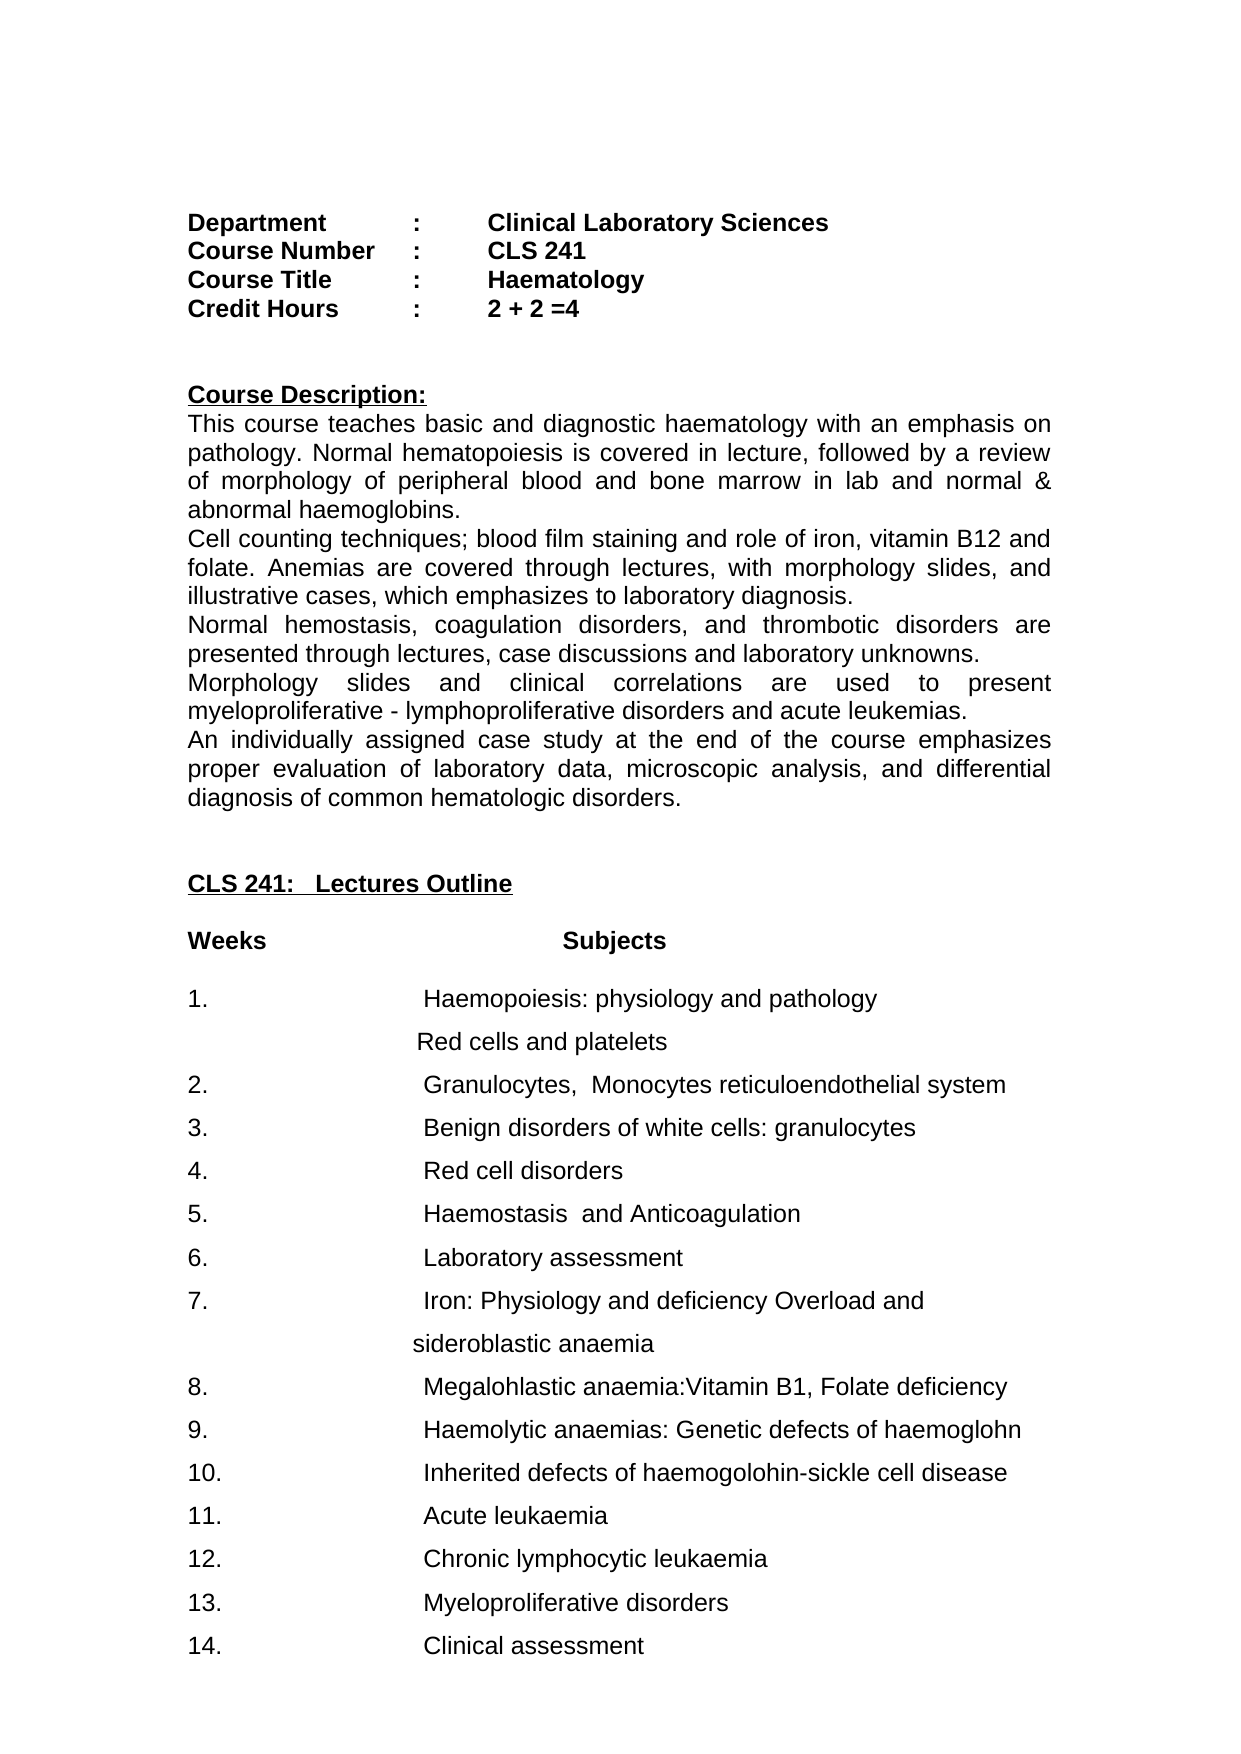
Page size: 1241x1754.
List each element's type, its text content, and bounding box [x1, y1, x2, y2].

text Credit Hours : 2 + 2 =4 [187, 294, 1053, 322]
text Course Number : CLS 241 [187, 236, 1053, 265]
text 2. Granulocytes, Monocytes reticuloendothelial system [187, 1070, 1053, 1099]
text 11. Acute leukaemia [187, 1501, 1053, 1530]
text Course Description: [187, 380, 1053, 409]
text CLS 241: Lectures Outline [187, 869, 1053, 897]
text 6. Laboratory assessment [187, 1242, 1053, 1271]
text Cell counting techniques; blood film staining and role of iron, vitamin B12 and folate. Anemias are covered through lectures, with morphology slides, and illustrative cases, which emphasizes to laboratory diagnosis. [187, 524, 1053, 610]
text 9. Haemolytic anaemias: Genetic defects of haemoglohn [187, 1415, 1053, 1444]
text 8. Megalohlastic anaemia:Vitamin B1, Folate deficiency [187, 1372, 1053, 1401]
text 7. Iron: Physiology and deficiency Overload and sideroblastic anaemia [187, 1286, 1053, 1357]
text 13. Myeloproliferative disorders [187, 1587, 1053, 1616]
text Red cells and platelets [187, 1027, 1053, 1056]
text 1. Haemopoiesis: physiology and pathology [187, 984, 1053, 1012]
text 5. Haemostasis and Anticoagulation [187, 1199, 1053, 1228]
text Morphology slides and clinical correlations are used to present myeloproliferative - lymphoproliferative disorders and acute leukemias. [187, 667, 1053, 725]
text Weeks Subjects [187, 926, 1053, 955]
text Department : Clinical Laboratory Sciences [187, 207, 1053, 236]
text 10. Inherited defects of haemogolohin-sickle cell disease [187, 1458, 1053, 1487]
text Course Title : Haematology [187, 265, 1053, 294]
text 14. Clinical assessment [187, 1631, 1053, 1659]
text An individually assigned case study at the end of the course emphasizes proper evaluation of laboratory data, microscopic analysis, and differential diagnosis of common hematologic disorders. [187, 725, 1053, 811]
text This course teaches basic and diagnostic haematology with an emphasis on pathology. Normal hematopoiesis is covered in lecture, followed by a review of morphology of peripheral blood and bone marrow in lab and normal & abnormal haemoglobins. [187, 409, 1053, 524]
text 12. Chronic lymphocytic leukaemia [187, 1544, 1053, 1573]
text Normal hemostasis, coagulation disorders, and thrombotic disorders are presented through lectures, case discussions and laboratory unknowns. [187, 610, 1053, 667]
text 3. Benign disorders of white cells: granulocytes [187, 1113, 1053, 1142]
text 4. Red cell disorders [187, 1156, 1053, 1185]
